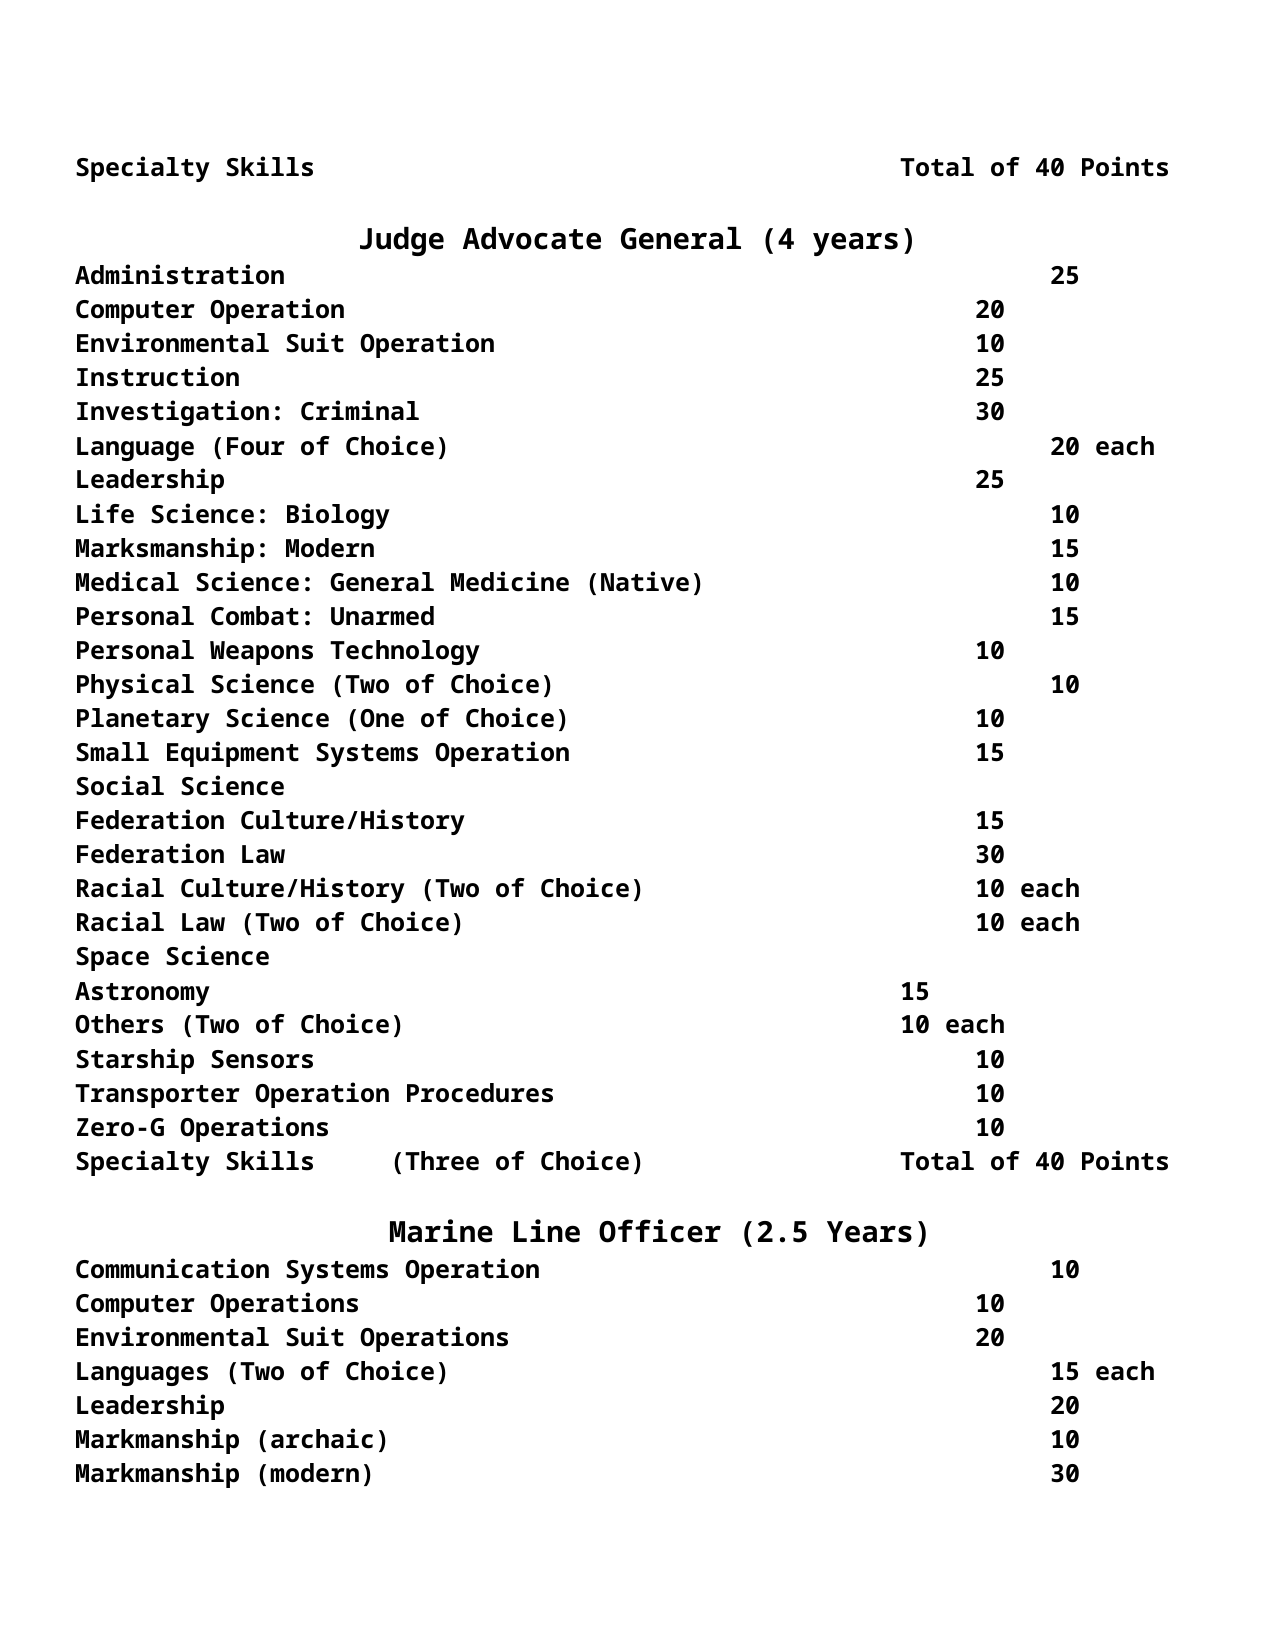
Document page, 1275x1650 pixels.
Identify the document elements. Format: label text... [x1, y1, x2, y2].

text Transporter Operation Procedures 10 [75, 1075, 1200, 1109]
text Language (Four of Choice) 20 each [75, 428, 1200, 462]
text Racial Culture/History (Two of Choice) 10 each [75, 871, 1200, 905]
text Leadership 25 [75, 462, 1200, 496]
text Planetary Science (One of Choice) 10 [75, 701, 1200, 735]
text Federation Culture/History 15 [75, 803, 1200, 837]
text Markmanship (modern) 30 [75, 1456, 1245, 1490]
text Administration 25 [75, 258, 1200, 292]
text Instruction 25 [75, 360, 1200, 394]
text Others (Two of Choice) 10 each [75, 1007, 1200, 1041]
text Social Science [75, 769, 1200, 803]
text Specialty Skills (Three of Choice) Total of 40 Points [75, 1143, 1245, 1177]
text Life Science: Biology 10 [75, 496, 1200, 530]
text Computer Operations 10 [75, 1285, 1245, 1319]
text Environmental Suit Operations 20 [75, 1319, 1245, 1353]
text Personal Combat: Unarmed 15 [75, 598, 1200, 632]
text Marine Line Officer (2.5 Years) [75, 1212, 1245, 1251]
text Environmental Suit Operation 10 [75, 326, 1200, 360]
text Zero-G Operations 10 [75, 1109, 1245, 1143]
text Marksmanship: Modern 15 [75, 530, 1200, 564]
text Specialty Skills Total of 40 Points [75, 150, 1200, 184]
text Space Science [75, 939, 1200, 973]
text Small Equipment Systems Operation 15 [75, 735, 1200, 769]
text Judge Advocate General (4 years) [75, 218, 1200, 258]
text Astronomy 15 [75, 973, 1200, 1007]
text Markmanship (archaic) 10 [75, 1422, 1245, 1456]
text Racial Law (Two of Choice) 10 each [75, 905, 1200, 939]
text Computer Operation 20 [75, 292, 1200, 326]
text Medical Science: General Medicine (Native) 10 [75, 564, 1200, 598]
text Leadership 20 [75, 1387, 1245, 1422]
text Investigation: Criminal 30 [75, 394, 1200, 428]
text Languages (Two of Choice) 15 each [75, 1353, 1245, 1387]
text Physical Science (Two of Choice) 10 [75, 667, 1200, 701]
text Personal Weapons Technology 10 [75, 632, 1200, 667]
text Starship Sensors 10 [75, 1041, 1200, 1075]
text Communication Systems Operation 10 [75, 1251, 1245, 1285]
text Federation Law 30 [75, 837, 1200, 871]
